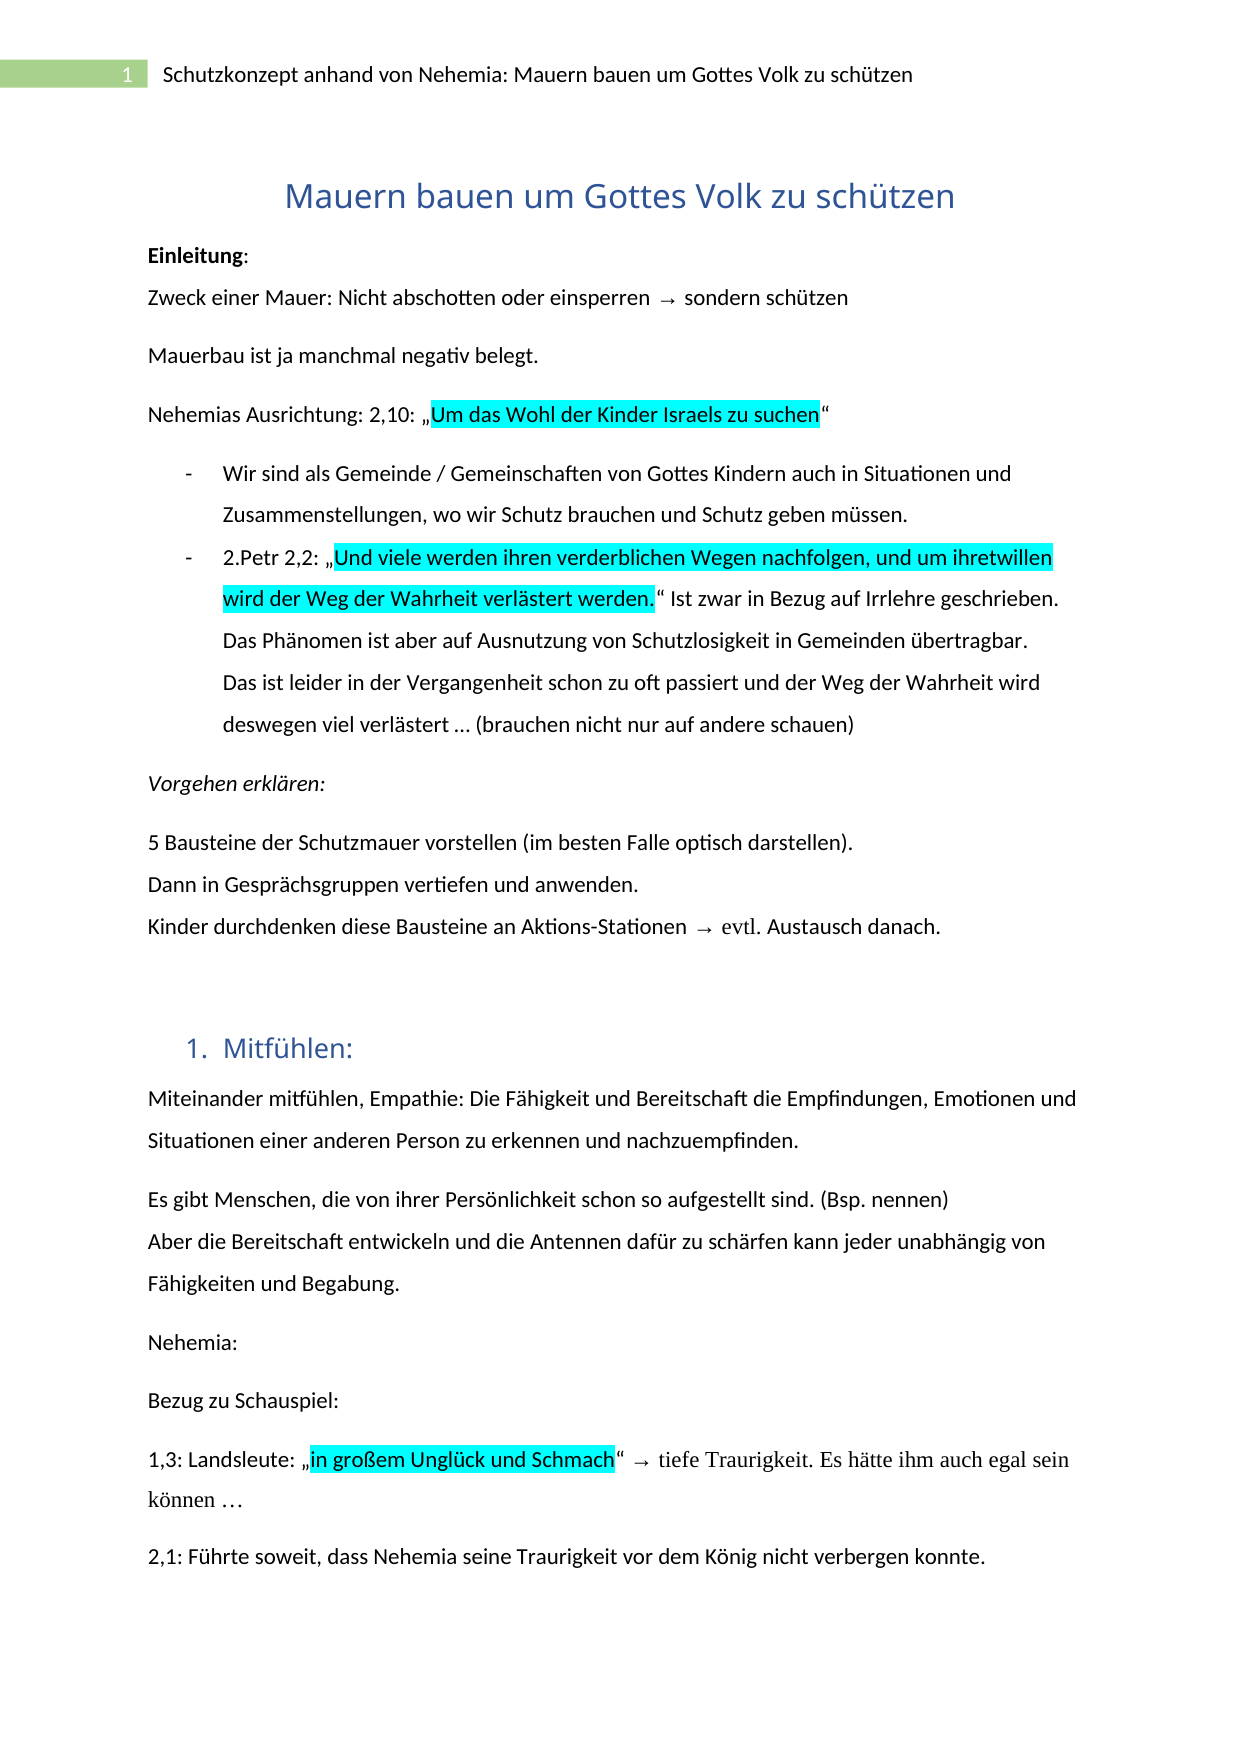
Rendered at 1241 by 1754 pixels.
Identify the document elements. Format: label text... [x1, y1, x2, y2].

text 2,1: Führte soweit, dass Nehemia seine Traurigkeit vor dem König nicht verbergen konnte. [148, 1542, 1093, 1570]
text Mauerbau ist ja manchmal negativ belegt. [148, 341, 1093, 369]
text Nehemias Ausrichtung: 2,10: „Um das Wohl der Kinder Israels zu suchen“ [820, 400, 1093, 428]
text Vorgehen erklären: [148, 769, 1093, 797]
subtitle Mauern bauen um Gottes Volk zu schützen [148, 173, 1093, 218]
text Miteinander mitfühlen, Empathie: Die Fähigkeit und Bereitschaft die Empfindungen, Emotionen und Situationen einer anderen Person zu erkennen und nachzuempfinden. [148, 1084, 1093, 1154]
text Nehemias Ausrichtung: 2,10: „Um das Wohl der Kinder Israels zu suchen“ [148, 400, 431, 428]
text Einleitung: Zweck einer Mauer: Nicht abschotten oder einsperren → sondern schützen [148, 241, 1093, 311]
text Bezug zu Schauspiel: [148, 1386, 1093, 1414]
text Nehemia: [148, 1328, 1093, 1356]
subtitle Mitfühlen: [185, 1029, 1093, 1066]
text 1,3: Landsleute: „in großem Unglück und Schmach“ → tiefe Traurigkeit. Es hätte ihm auch egal sein können … [148, 1445, 1093, 1512]
list 2.Petr 2,2: „Und viele werden ihren verderblichen Wegen nachfolgen, und um ihretwillen wird der Weg der Wahrheit verlästert werden.“ Ist zwar in Bezug auf Irrlehre geschrieben. Das Phänomen ist aber auf Ausnutzung von Schutzlosigkeit in Gemeinden übertragbar. Das ist leider in der Vergangenheit schon zu oft passiert und der Weg der Wahrheit wird deswegen viel verlästert … (brauchen nicht nur auf andere schauen) [185, 543, 1093, 738]
list Wir sind als Gemeinde / Gemeinschaften von Gottes Kindern auch in Situationen und Zusammenstellungen, wo wir Schutz brauchen und Schutz geben müssen. [185, 459, 1093, 529]
text Es gibt Menschen, die von ihrer Persönlichkeit schon so aufgestellt sind. (Bsp. nennen) Aber die Bereitschaft entwickeln und die Antennen dafür zu schärfen kann jeder unabhängig von Fähigkeiten und Begabung. [148, 1185, 1093, 1297]
text 5 Bausteine der Schutzmauer vorstellen (im besten Falle optisch darstellen). Dann in Gesprächsgruppen vertiefen und anwenden. Kinder durchdenken diese Bausteine an Aktions-Stationen → evtl. Austausch danach. [148, 828, 1093, 940]
